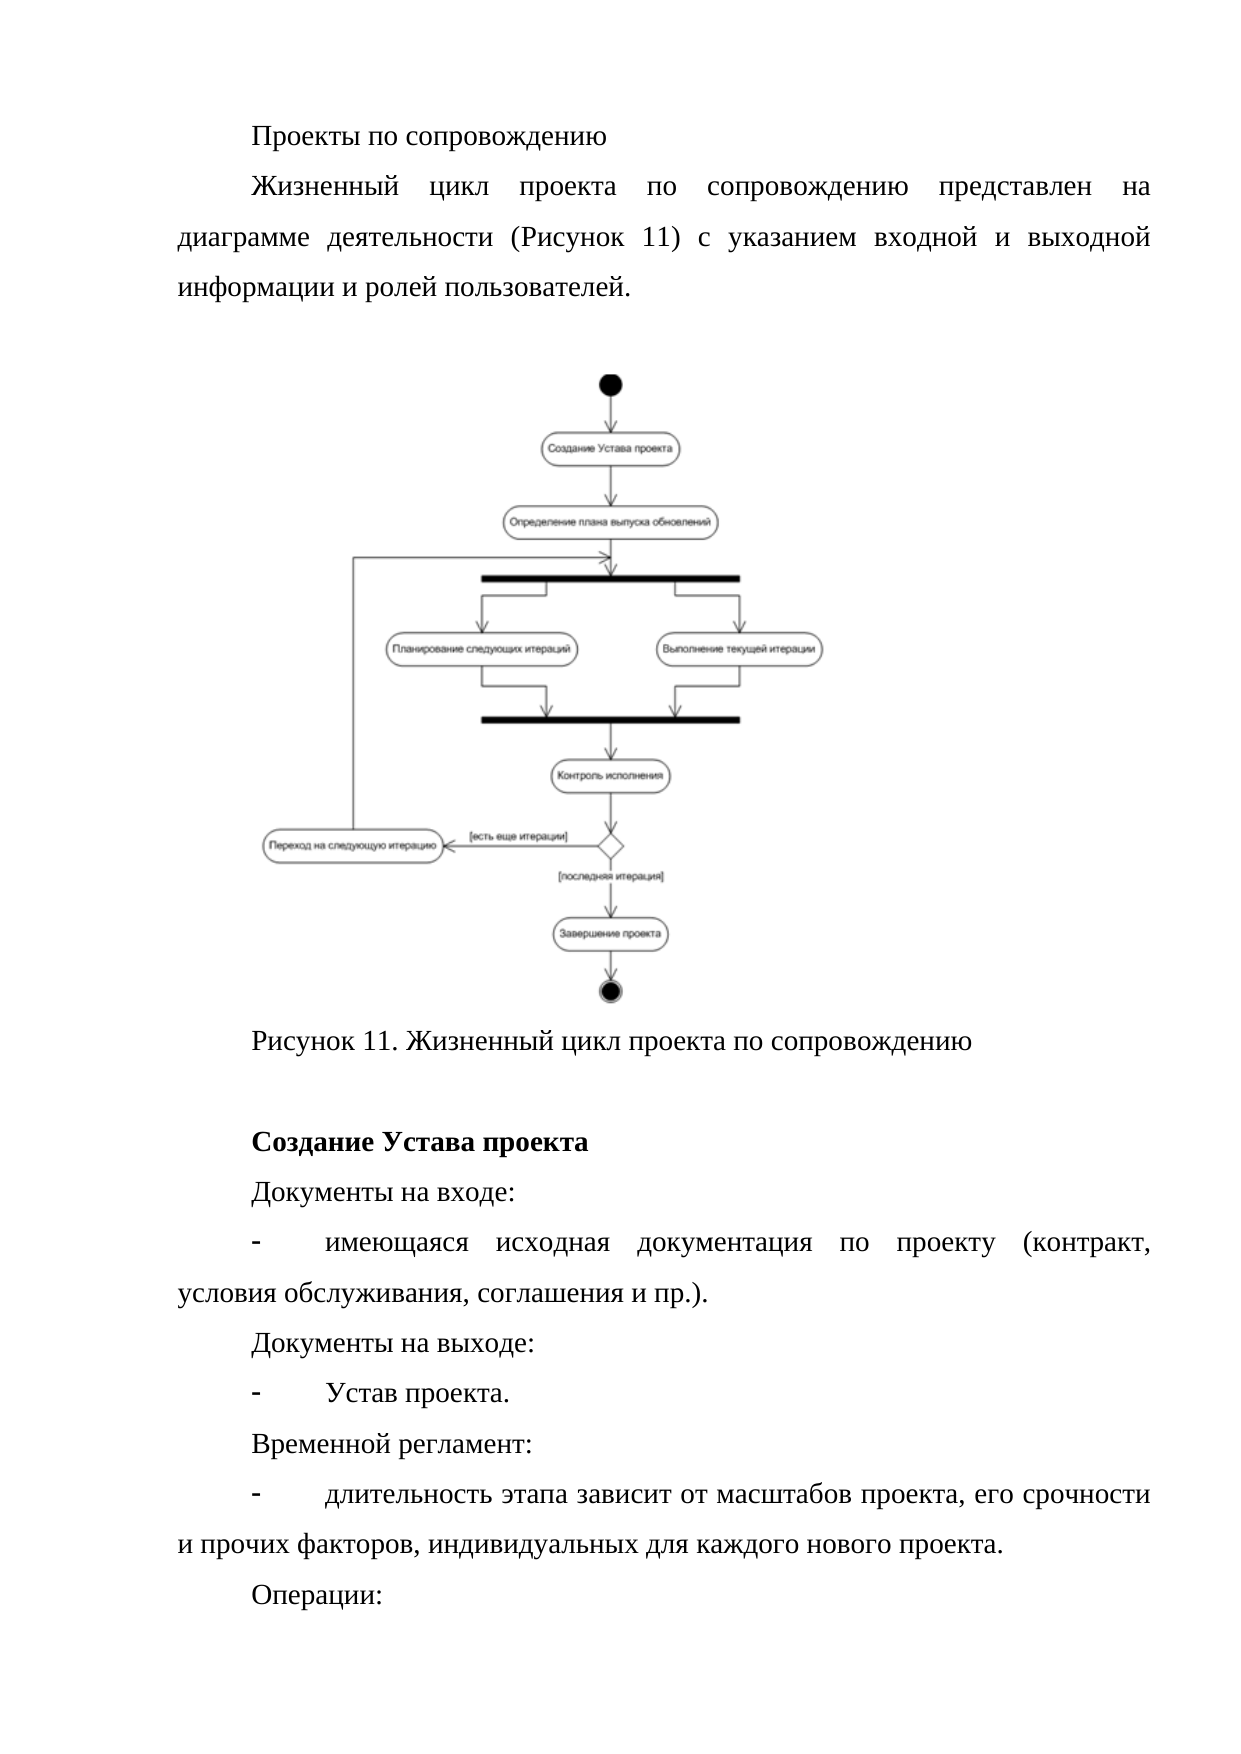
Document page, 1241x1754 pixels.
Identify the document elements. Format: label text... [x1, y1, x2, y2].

subtitle Создание Устава проекта [177, 1124, 1152, 1157]
text Документы на выходе: [177, 1325, 1152, 1359]
text Рисунок 11. Жизненный цикл проекта по сопровождению [177, 1023, 1152, 1057]
list имеющаяся исходная документация по проекту (контракт, условия обслуживания, соглашения и пр.). [177, 1224, 1152, 1308]
text Операции: [177, 1577, 1152, 1611]
text Проекты по сопровождению [177, 118, 1152, 152]
text Документы на входе: [177, 1174, 1152, 1208]
list Устав проекта. [177, 1376, 1152, 1409]
picture [251, 369, 889, 1009]
text Жизненный цикл проекта по сопровождению представлен на диаграмме деятельности (Рисунок 11) с указанием входной и выходной информации и ролей пользователей. [177, 168, 1152, 303]
text Временной регламент: [177, 1426, 1152, 1459]
list длительность этапа зависит от масштабов проекта, его срочности и прочих факторов, индивидуальных для каждого нового проекта. [177, 1476, 1152, 1560]
